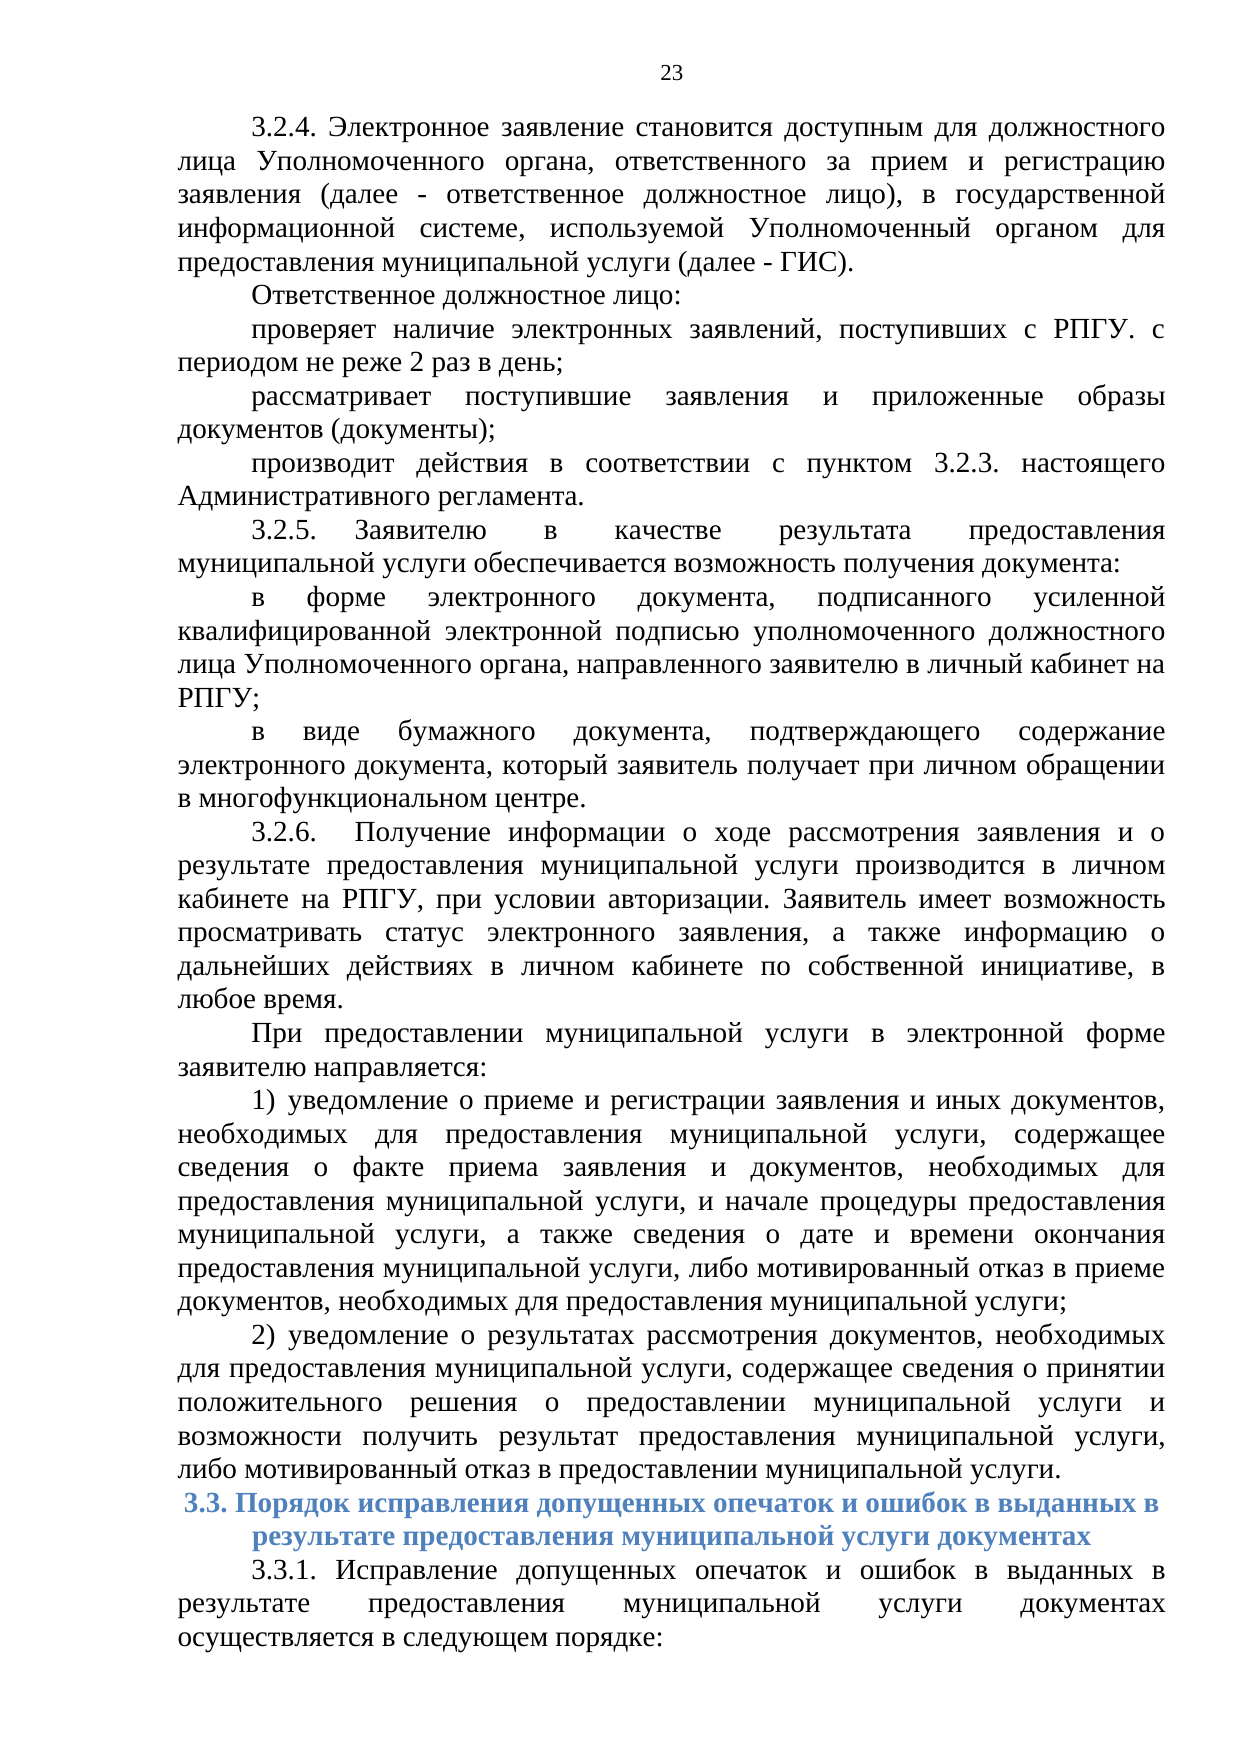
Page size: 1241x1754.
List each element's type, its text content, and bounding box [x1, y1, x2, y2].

text 1) уведомление о приеме и регистрации заявления и иных документов, необходимых для предоставления муниципальной услуги, содержащее сведения о факте приема заявления и документов, необходимых для предоставления муниципальной услуги, и начале процедуры предоставления муниципальной услуги, а также сведения о дате и времени окончания предоставления муниципальной услуги, либо мотивированный отказ в приеме документов, необходимых для предоставления муниципальной услуги; [177, 1082, 1166, 1317]
text 3.3.1. Исправление допущенных опечаток и ошибок в выданных в результате предоставления муниципальной услуги документах осуществляется в следующем порядке: [177, 1552, 1166, 1652]
text 3.2.4. Электронное заявление становится доступным для должностного лица Уполномоченного органа, ответственного за прием и регистрацию заявления (далее - ответственное должностное лицо), в государственной информационной системе, используемой Уполномоченный органом для предоставления муниципальной услуги (далее - ГИС). [177, 109, 1166, 277]
list Получение информации о ходе рассмотрения заявления и о результате предоставления муниципальной услуги производится в личном кабинете на РПГУ, при условии авторизации. Заявитель имеет возможность просматривать статус электронного заявления, а также информацию о дальнейших действиях в личном кабинете по собственной инициативе, в любое время. [177, 814, 1166, 1015]
subtitle 3.3. Порядок исправления допущенных опечаток и ошибок в выданных в результате предоставления муниципальной услуги документах [177, 1485, 1166, 1552]
text проверяет наличие электронных заявлений, поступивших с РПГУ. с периодом не реже 2 раз в день; [177, 311, 1166, 378]
list Заявителю в качестве результата предоставления муниципальной услуги обеспечивается возможность получения документа: [177, 512, 1166, 579]
text в виде бумажного документа, подтверждающего содержание электронного документа, который заявитель получает при личном обращении в многофункциональном центре. [177, 713, 1166, 814]
text При предоставлении муниципальной услуги в электронной форме заявителю направляется: [177, 1015, 1166, 1082]
text Ответственное должностное лицо: [177, 277, 1166, 311]
text рассматривает поступившие заявления и приложенные образы документов (документы); [177, 378, 1166, 445]
text производит действия в соответствии с пунктом 3.2.3. настоящего Административного регламента. [177, 445, 1166, 512]
text в форме электронного документа, подписанного усиленной квалифицированной электронной подписью уполномоченного должностного лица Уполномоченного органа, направленного заявителю в личный кабинет на РПГУ; [177, 579, 1166, 713]
text 2) уведомление о результатах рассмотрения документов, необходимых для предоставления муниципальной услуги, содержащее сведения о принятии положительного решения о предоставлении муниципальной услуги и возможности получить результат предоставления муниципальной услуги, либо мотивированный отказ в предоставлении муниципальной услуги. [177, 1317, 1166, 1485]
